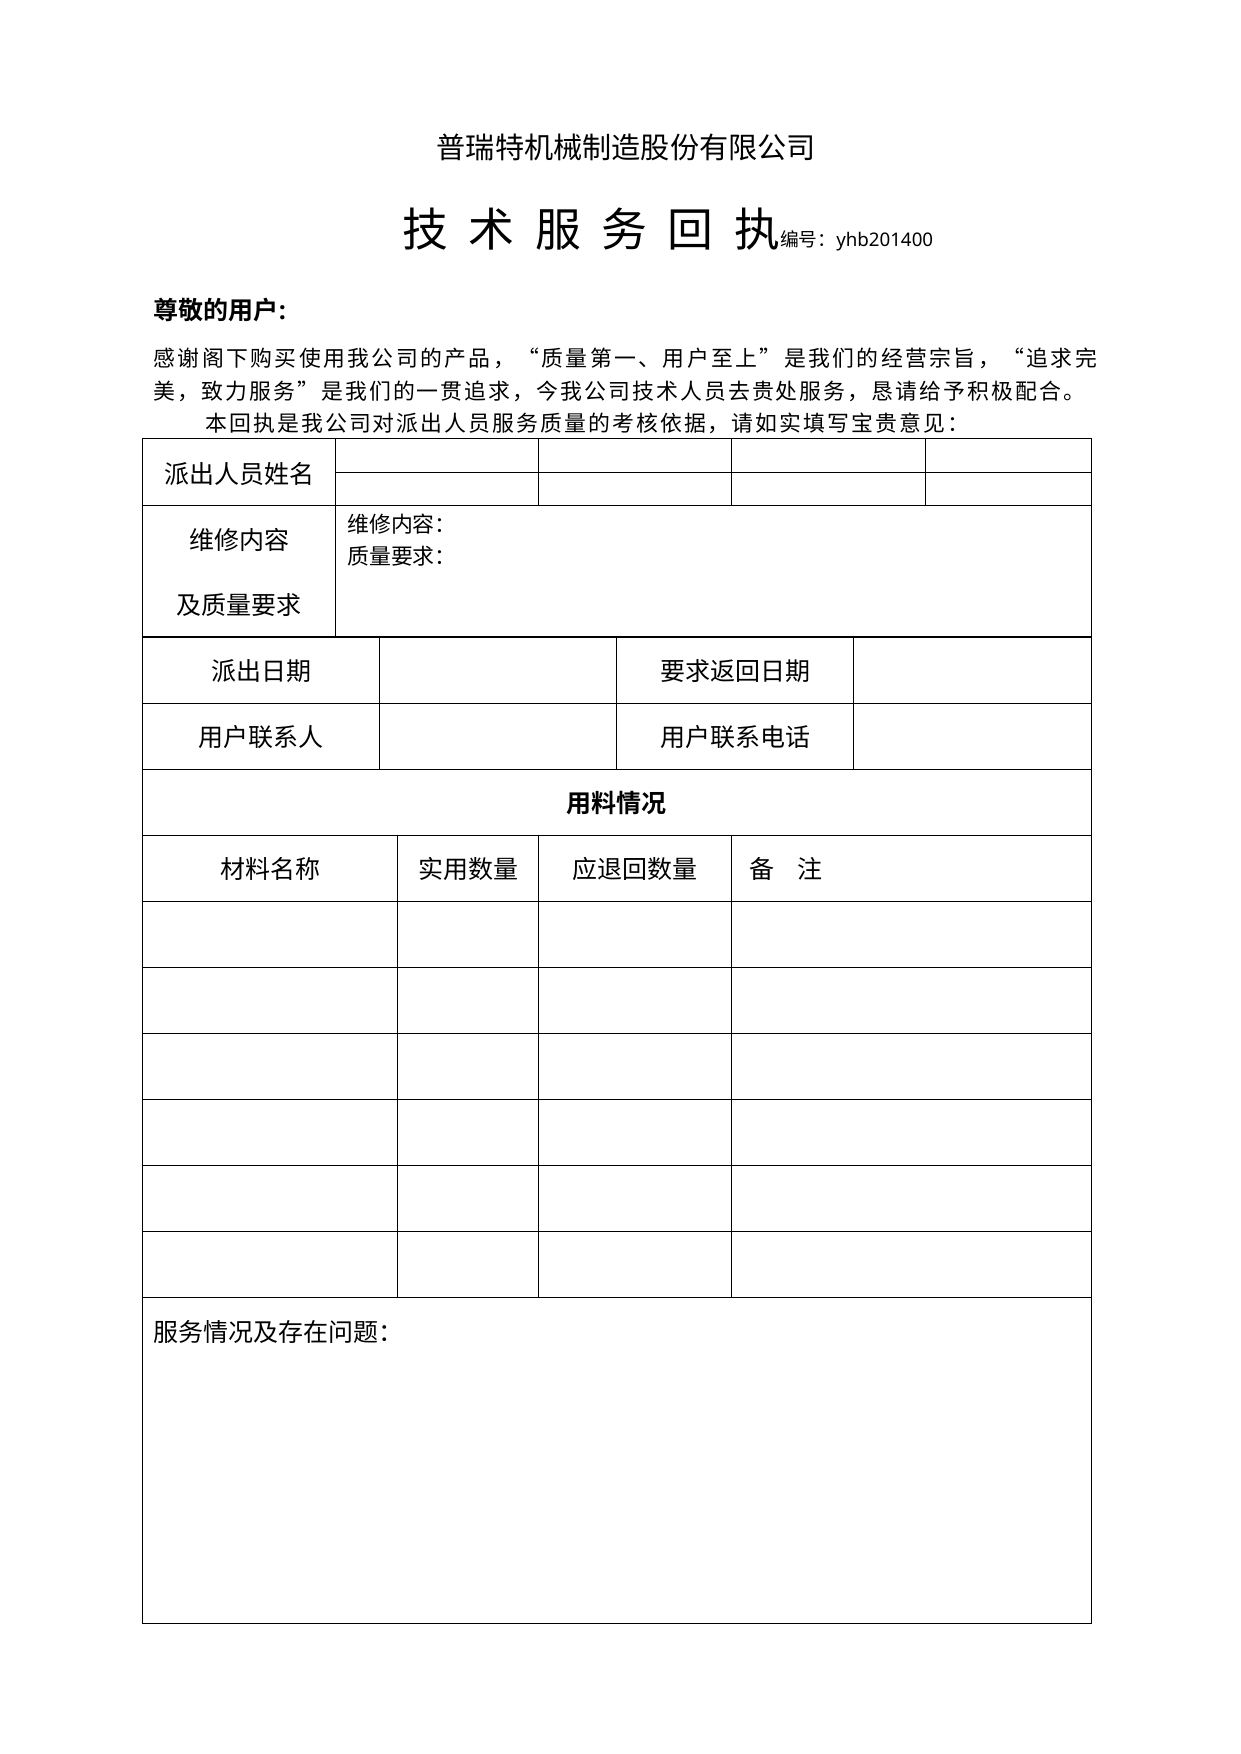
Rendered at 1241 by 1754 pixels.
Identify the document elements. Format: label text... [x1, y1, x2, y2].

table_header [539, 439, 731, 472]
table_header [926, 439, 1091, 472]
table_cell [539, 1166, 731, 1231]
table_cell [143, 1298, 1091, 1623]
text 普瑞特机械制造股份有限公司 [153, 113, 1098, 178]
table_cell [398, 1232, 538, 1297]
table_cell [143, 1034, 397, 1099]
text 尊敬的用户: [153, 276, 1098, 341]
table_cell 备 注 [732, 836, 1091, 901]
table_cell [380, 638, 616, 702]
table_cell [143, 1232, 397, 1297]
table_cell [732, 902, 1091, 967]
table_cell [539, 902, 731, 967]
table_cell 实用数量 [398, 836, 538, 901]
table_cell [143, 1166, 397, 1231]
table_cell [539, 1034, 731, 1099]
table_cell [143, 968, 397, 1033]
table_cell [398, 1166, 538, 1231]
table_cell [854, 704, 1091, 768]
table_cell [143, 902, 397, 967]
table_cell [143, 1100, 397, 1165]
table_cell 材料名称 [143, 836, 397, 901]
text 技 术 服 务 回 执编号：yhb201400 [153, 178, 1098, 276]
table_cell [732, 1034, 1091, 1099]
table_cell [732, 1100, 1091, 1165]
table_cell 用料情况 [143, 770, 1091, 834]
text 感谢阁下购买使用我公司的产品，“质量第一、用户至上”是我们的经营宗旨，“追求完美，致力服务”是我们的一贯追求，今我公司技术人员去贵处服务，恳请给予积极配合。 [153, 341, 1098, 406]
table_cell 用户联系人 [143, 704, 379, 768]
table_cell 维修内容： 质量要求： [336, 506, 1091, 636]
table_cell [539, 473, 731, 505]
table_cell 派出日期 [143, 638, 379, 702]
table_cell 应退回数量 [539, 836, 731, 901]
table_header 派出人员姓名 [143, 439, 335, 505]
table_cell [854, 638, 1091, 702]
text 本回执是我公司对派出人员服务质量的考核依据，请如实填写宝贵意见： [153, 406, 1098, 438]
table_cell [732, 473, 925, 505]
table_cell 要求返回日期 [617, 638, 853, 702]
table_cell [539, 968, 731, 1033]
table_cell [926, 473, 1091, 505]
table_cell [398, 1100, 538, 1165]
table_cell 维修内容 及质量要求 [143, 506, 335, 636]
table_cell [539, 1232, 731, 1297]
table_cell [398, 968, 538, 1033]
table_cell [732, 968, 1091, 1033]
table_header [336, 439, 538, 472]
table_cell [732, 1166, 1091, 1231]
table_cell [539, 1100, 731, 1165]
table_header [732, 439, 925, 472]
table_cell [732, 1232, 1091, 1297]
table_cell [380, 704, 616, 768]
table_cell [336, 473, 538, 505]
table_cell 用户联系电话 [617, 704, 853, 768]
table_cell [398, 902, 538, 967]
table_cell [398, 1034, 538, 1099]
